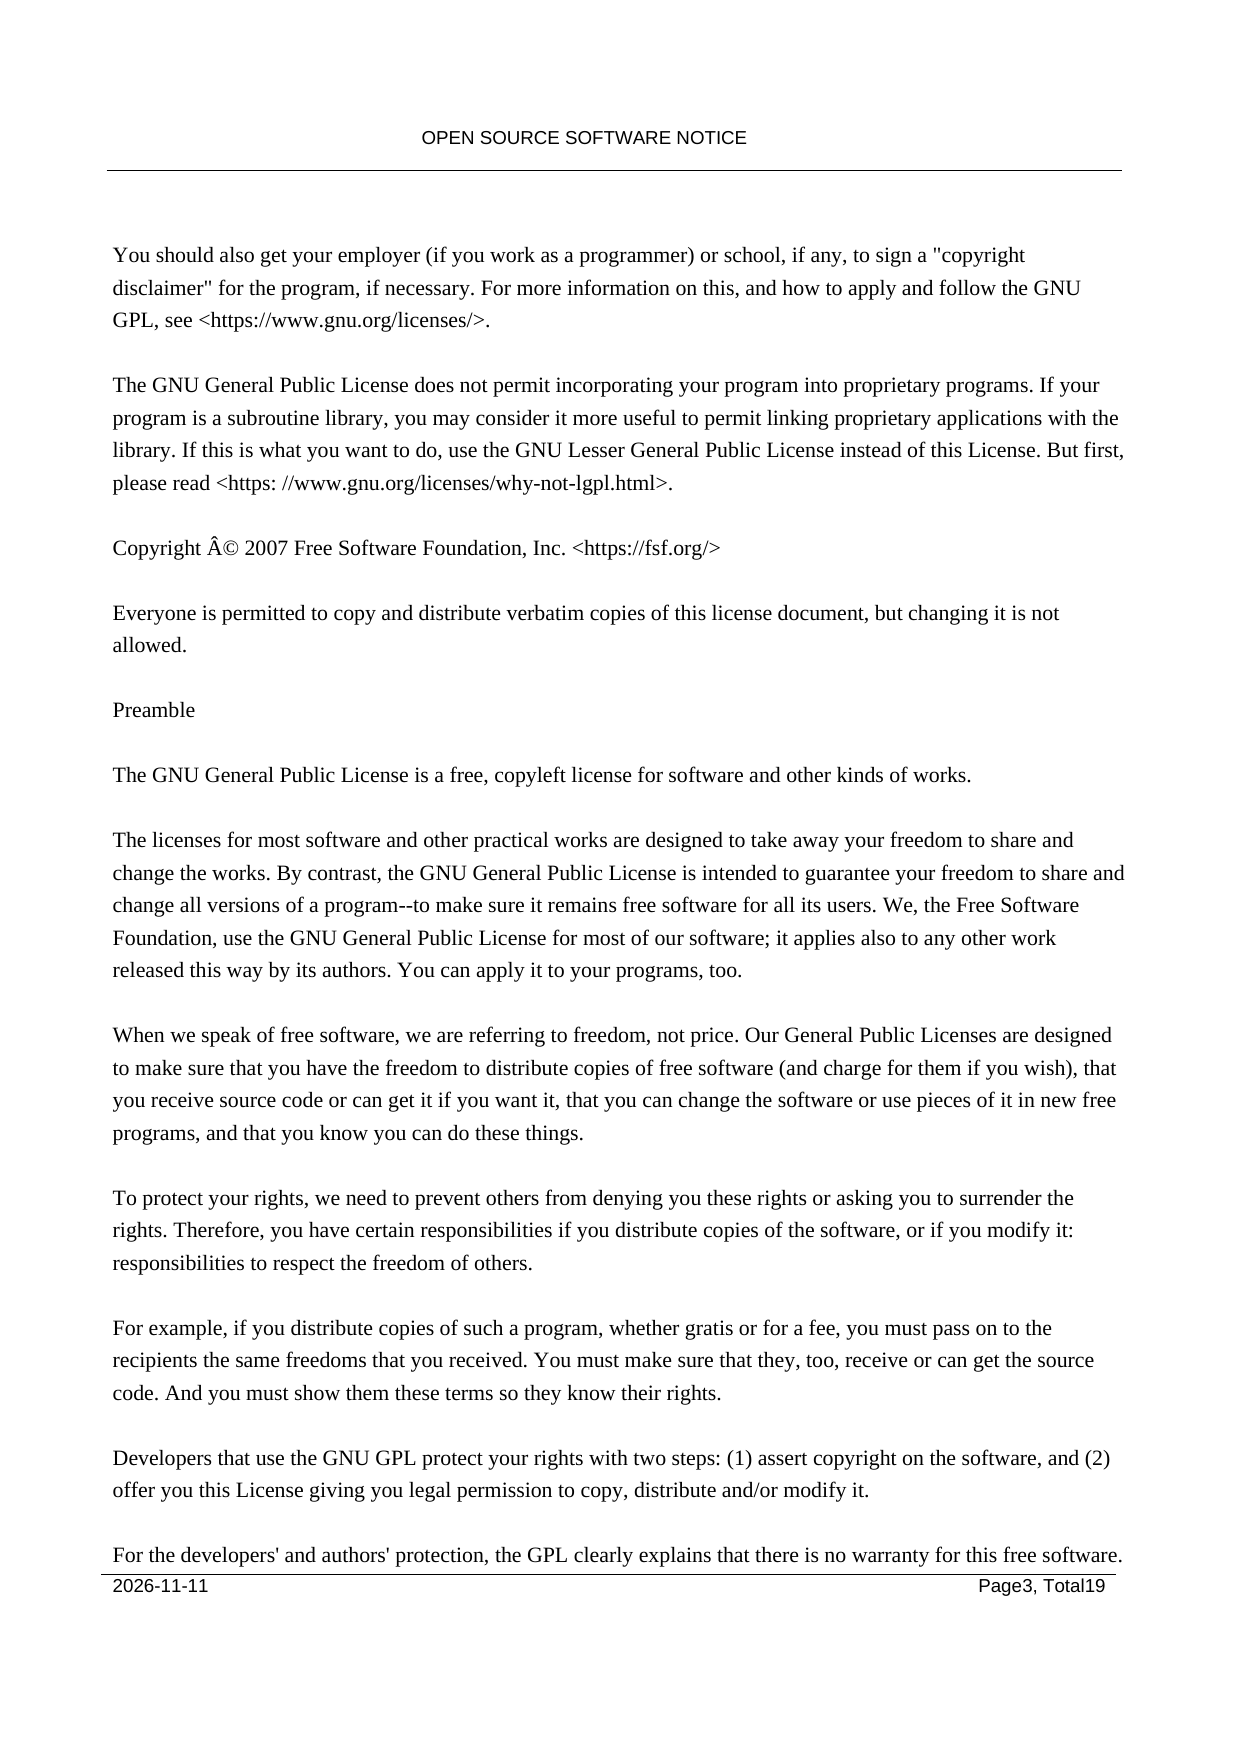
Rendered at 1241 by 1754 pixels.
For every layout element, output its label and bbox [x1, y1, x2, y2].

text [112, 206, 1128, 1571]
